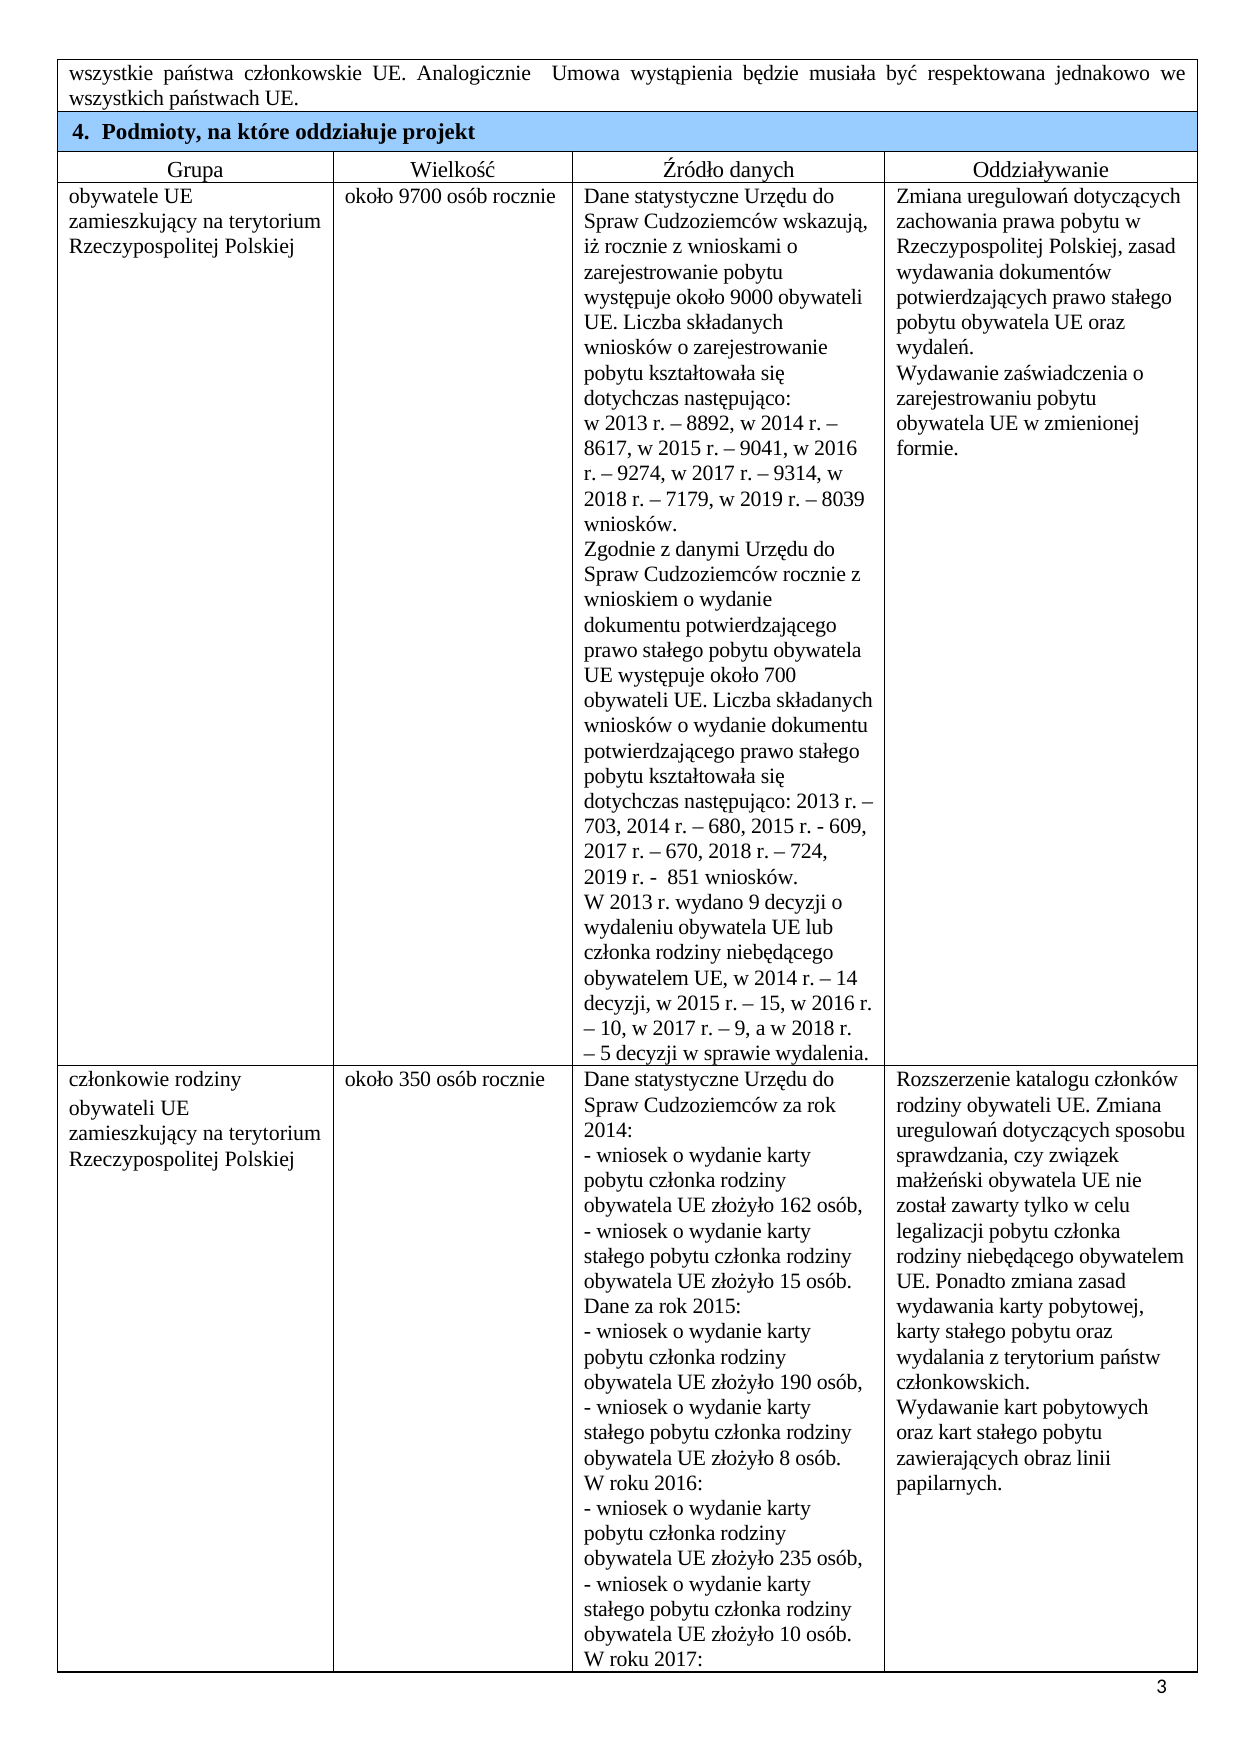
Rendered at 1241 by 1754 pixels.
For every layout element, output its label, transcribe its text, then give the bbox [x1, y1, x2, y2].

table_cell Grupa [58, 152, 333, 182]
table_cell obywatele UE zamieszkujący na terytorium Rzeczypospolitej Polskiej [58, 183, 333, 1065]
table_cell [573, 1066, 884, 1671]
table_cell około 9700 osób rocznie [334, 183, 572, 1065]
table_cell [58, 1066, 333, 1671]
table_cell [885, 1066, 1197, 1671]
table_cell Źródło danych [573, 152, 884, 182]
table_cell Podmioty, na które oddziałuje projekt [58, 112, 1197, 151]
table_cell Dane statystyczne Urzędu do Spraw Cudzoziemców wskazują, iż rocznie z wnioskami o zarejestrowanie pobytu występuje około 9000 obywateli UE. Liczba składanych wniosków o zarejestrowanie pobytu kształtowała się dotychczas następująco: w 2013 r. – 8892, w 2014 r. – 8617, w 2015 r. – 9041, w 2016 r. – 9274, w 2017 r. – 9314, w 2018 r. – 7179, w 2019 r. – 8039 wniosków. Zgodnie z danymi Urzędu do Spraw Cudzoziemców rocznie z wnioskiem o wydanie dokumentu potwierdzającego prawo stałego pobytu obywatela UE występuje około 700 obywateli UE. Liczba składanych wniosków o wydanie dokumentu potwierdzającego prawo stałego pobytu kształtowała się dotychczas następująco: 2013 r. – 703, 2014 r. – 680, 2015 r. - 609, 2017 r. – 670, 2018 r. – 724, 2019 r. - 851 wniosków. W 2013 r. wydano 9 decyzji o wydaleniu obywatela UE lub członka rodziny niebędącego obywatelem UE, w 2014 r. – 14 decyzji, w 2015 r. – 15, w 2016 r. – 10, w 2017 r. – 9, a w 2018 r. – 5 decyzji w sprawie wydalenia. [573, 183, 884, 1065]
table_cell Zmiana uregulowań dotyczących zachowania prawa pobytu w Rzeczypospolitej Polskiej, zasad wydawania dokumentów potwierdzających prawo stałego pobytu obywatela UE oraz wydaleń. Wydawanie zaświadczenia o zarejestrowaniu pobytu obywatela UE w zmienionej formie. [885, 183, 1197, 1065]
table_cell Wielkość [334, 152, 572, 182]
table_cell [334, 1066, 572, 1671]
table_cell Oddziaływanie [885, 152, 1197, 182]
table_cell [58, 60, 1197, 111]
